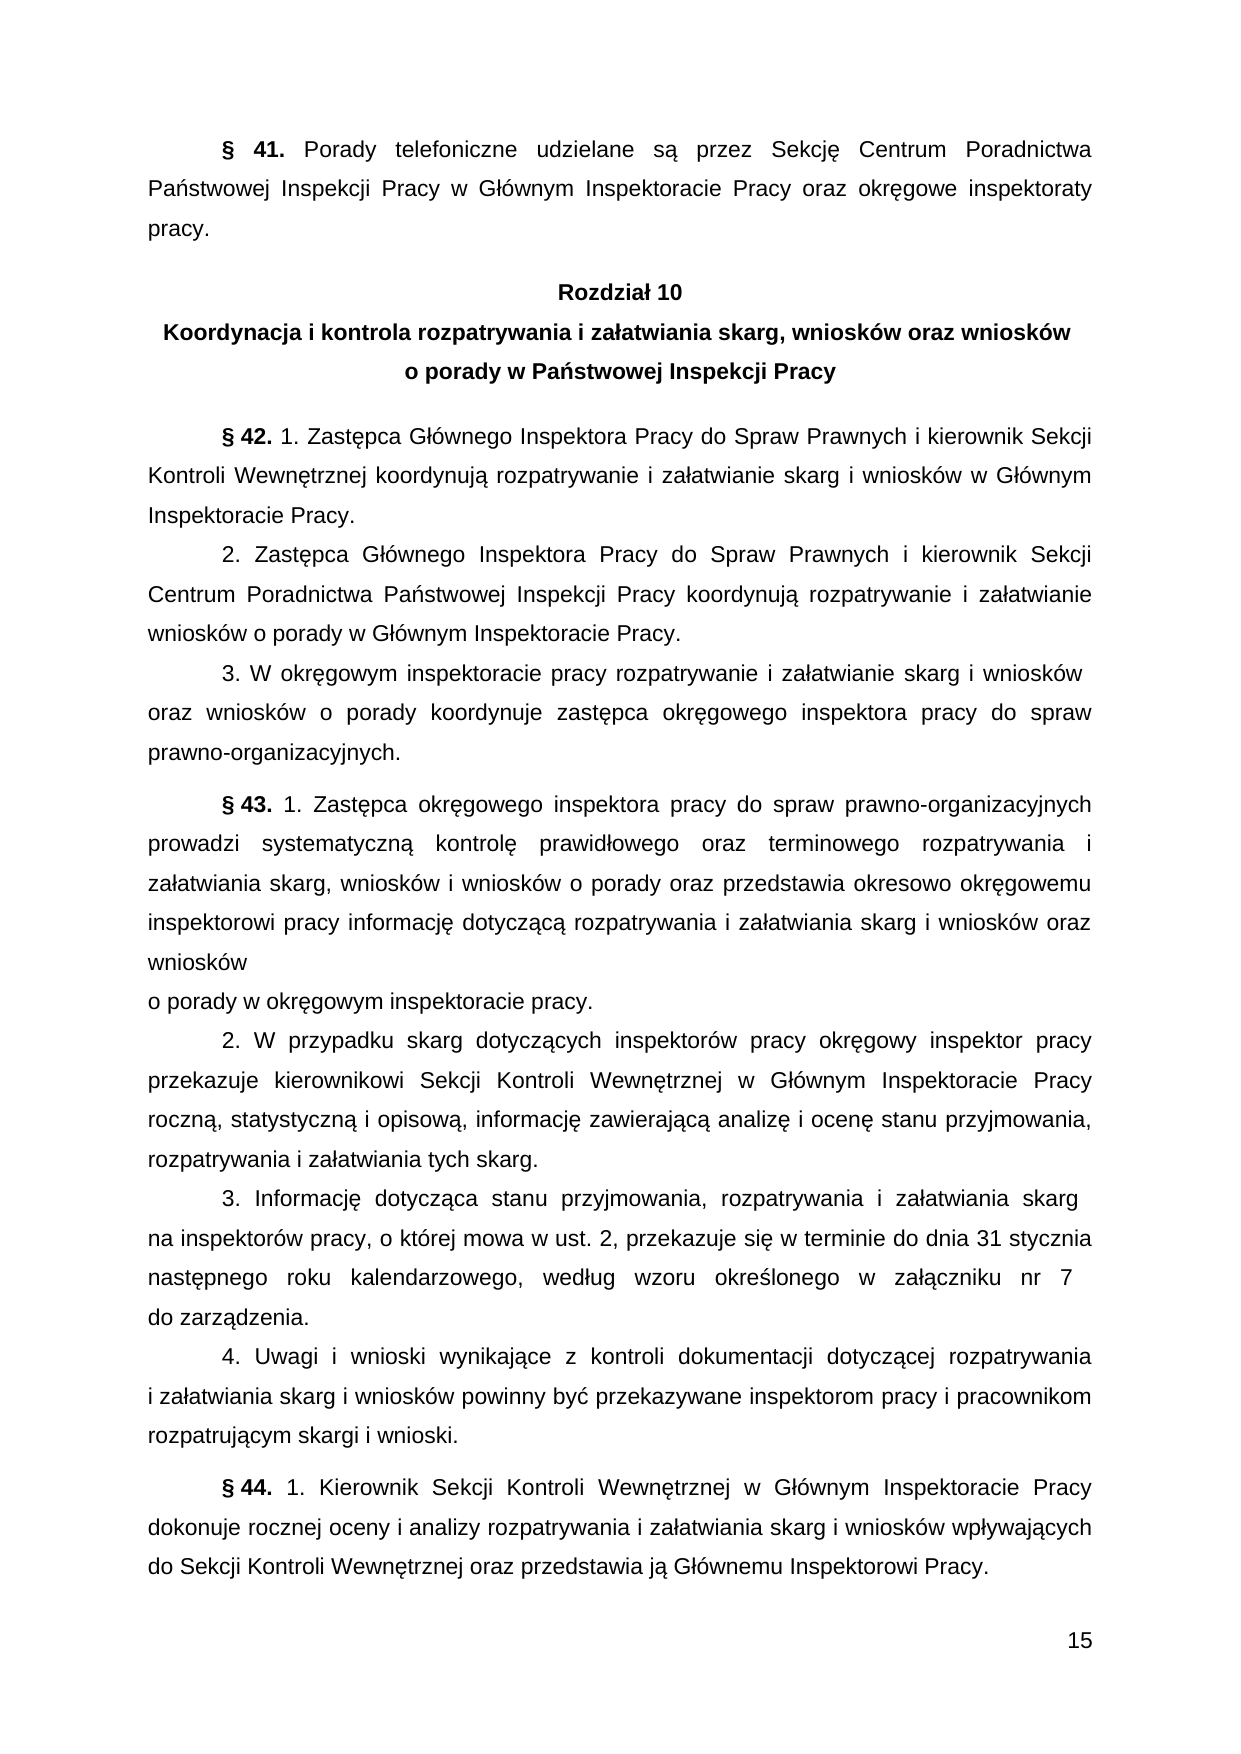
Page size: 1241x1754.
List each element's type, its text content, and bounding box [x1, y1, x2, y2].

subtitle § 44. 1. Kierownik Sekcji Kontroli Wewnętrznej w Głównym Inspektoracie Pracy dokonuje rocznej oceny i analizy rozpatrywania i załatwiania skarg i wniosków wpływających do Sekcji Kontroli Wewnętrznej oraz przedstawia ją Głównemu Inspektorowi Pracy. [148, 1474, 1092, 1579]
subtitle 3. W okręgowym inspektoracie pracy rozpatrywanie i załatwianie skarg i wniosków oraz wniosków o porady koordynuje zastępca okręgowego inspektora pracy do spraw prawno-organizacyjnych. [148, 659, 1092, 765]
subtitle 4. Uwagi i wnioski wynikające z kontroli dokumentacji dotyczącej rozpatrywania i załatwiania skarg i wniosków powinny być przekazywane inspektorom pracy i pracownikom rozpatrującym skargi i wnioski. [148, 1343, 1092, 1448]
subtitle 3. Informację dotycząca stanu przyjmowania, rozpatrywania i załatwiania skarg na inspektorów pracy, o której mowa w ust. 2, przekazuje się w terminie do dnia 31 stycznia następnego roku kalendarzowego, według wzoru określonego w załączniku nr 7 do zarządzenia. [148, 1185, 1092, 1330]
subtitle 2. W przypadku skarg dotyczących inspektorów pracy okręgowy inspektor pracy przekazuje kierownikowi Sekcji Kontroli Wewnętrznej w Głównym Inspektoracie Pracy roczną, statystyczną i opisową, informację zawierającą analizę i ocenę stanu przyjmowania, rozpatrywania i załatwiania tych skarg. [148, 1027, 1092, 1172]
subtitle § 43. 1. Zastępca okręgowego inspektora pracy do spraw prawno-organizacyjnych prowadzi systematyczną kontrolę prawidłowego oraz terminowego rozpatrywania i załatwiania skarg, wniosków i wniosków o porady oraz przedstawia okresowo okręgowemu inspektorowi pracy informację dotyczącą rozpatrywania i załatwiania skarg i wniosków oraz wniosków o porady w okręgowym inspektoracie pracy. [148, 791, 1092, 1014]
subtitle Koordynacja i kontrola rozpatrywania i załatwiania skarg, wniosków oraz wniosków o porady w Państwowej Inspekcji Pracy [148, 319, 1092, 384]
subtitle § 41. Porady telefoniczne udzielane są przez Sekcję Centrum Poradnictwa Państwowej Inspekcji Pracy w Głównym Inspektoracie Pracy oraz okręgowe inspektoraty pracy. [148, 136, 1092, 241]
subtitle Rozdział 10 [148, 279, 1092, 306]
subtitle § 42. 1. Zastępca Głównego Inspektora Pracy do Spraw Prawnych i kierownik Sekcji Kontroli Wewnętrznej koordynują rozpatrywanie i załatwianie skarg i wniosków w Głównym Inspektoracie Pracy. [148, 423, 1092, 528]
subtitle 2. Zastępca Głównego Inspektora Pracy do Spraw Prawnych i kierownik Sekcji Centrum Poradnictwa Państwowej Inspekcji Pracy koordynują rozpatrywanie i załatwianie wniosków o porady w Głównym Inspektoracie Pracy. [148, 541, 1092, 646]
